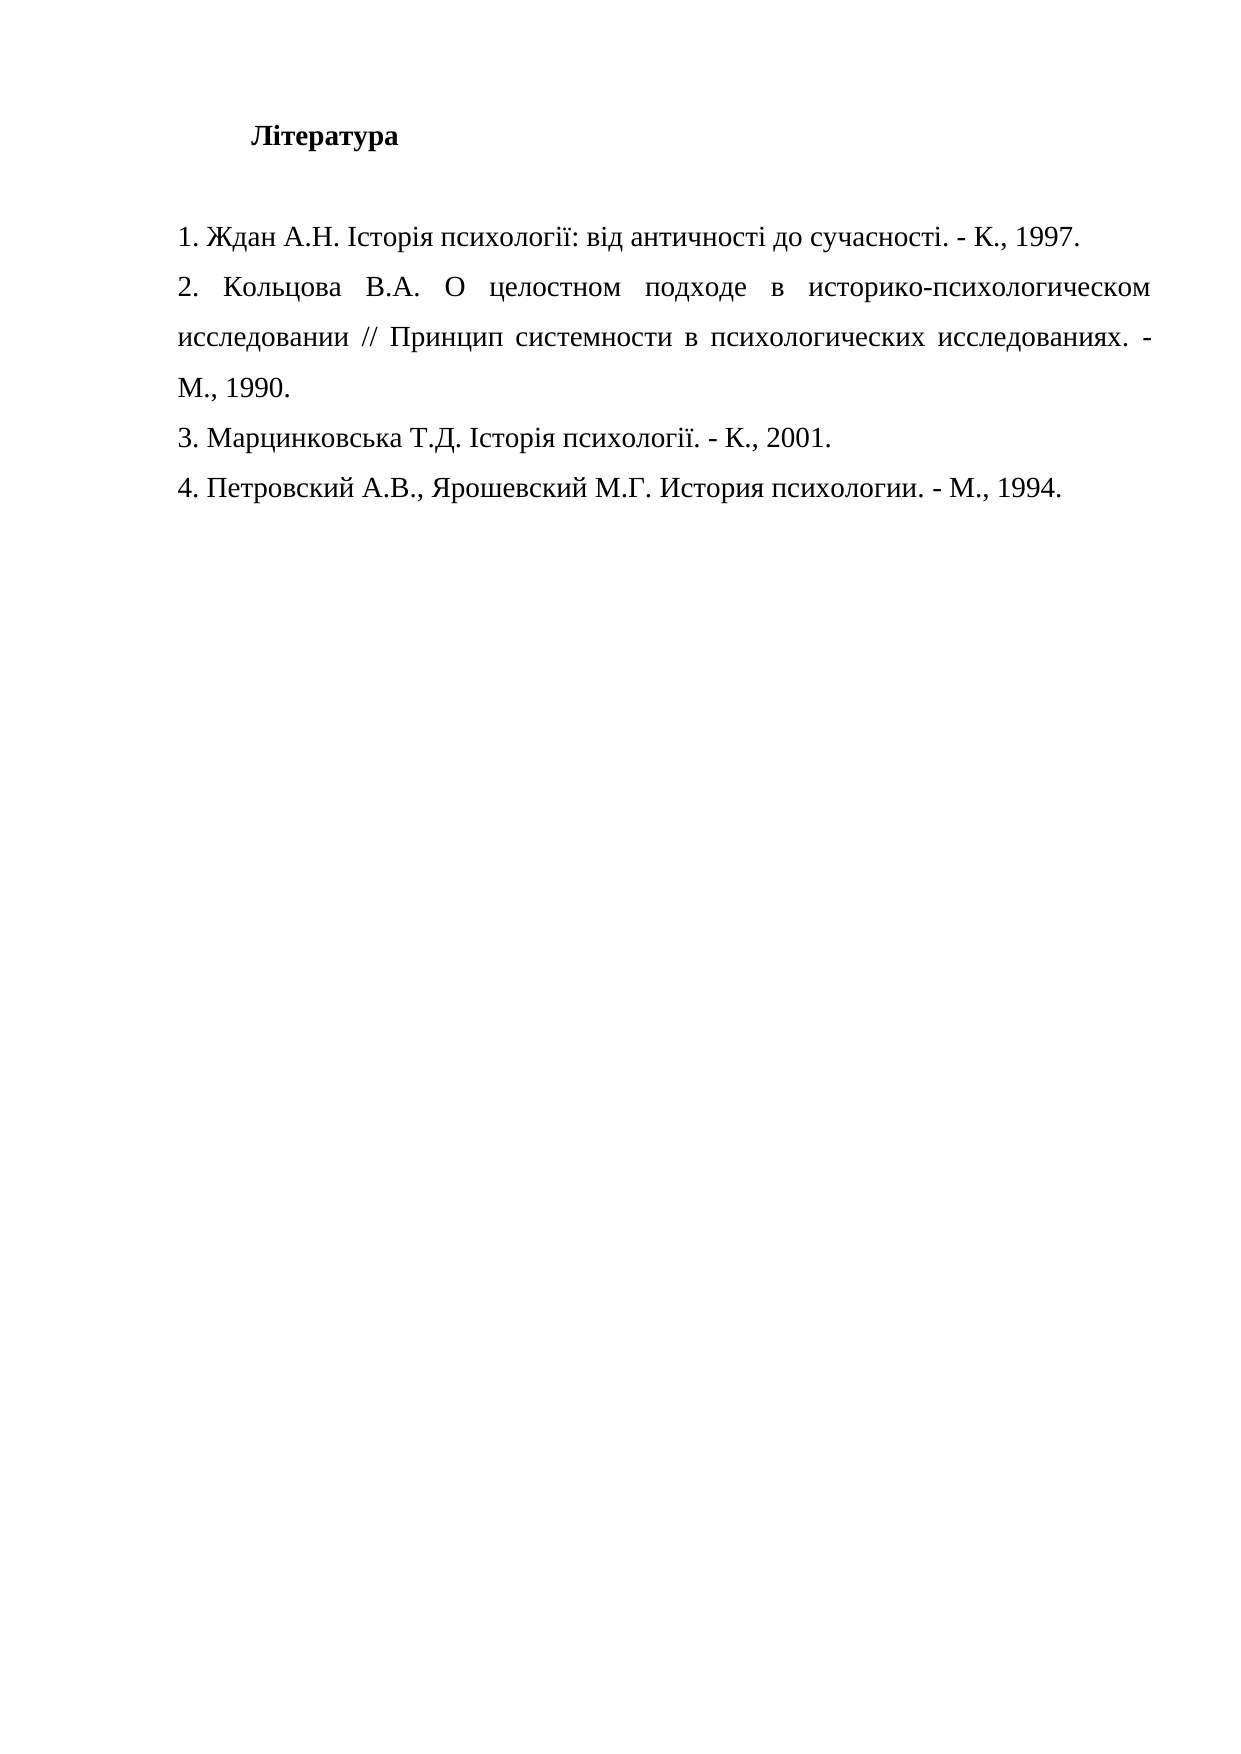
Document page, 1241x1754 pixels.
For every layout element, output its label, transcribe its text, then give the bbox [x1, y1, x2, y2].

text 4. Петровский А.В., Ярошевский М.Г. История психологии. - М., 1994. [177, 470, 1152, 504]
text 1. Ждан А.Н. Історія психології: від античності до сучасності. - К., 1997. [177, 219, 1152, 252]
text Література [177, 118, 1152, 152]
text 3. Марцинковська Т.Д. Історія психології. - К., 2001. [177, 420, 1152, 453]
text 2. Кольцова В.А. О целостном подходе в историко-психологическом исследовании // Принцип системности в психологических исследованиях. - М., 1990. [177, 269, 1152, 403]
